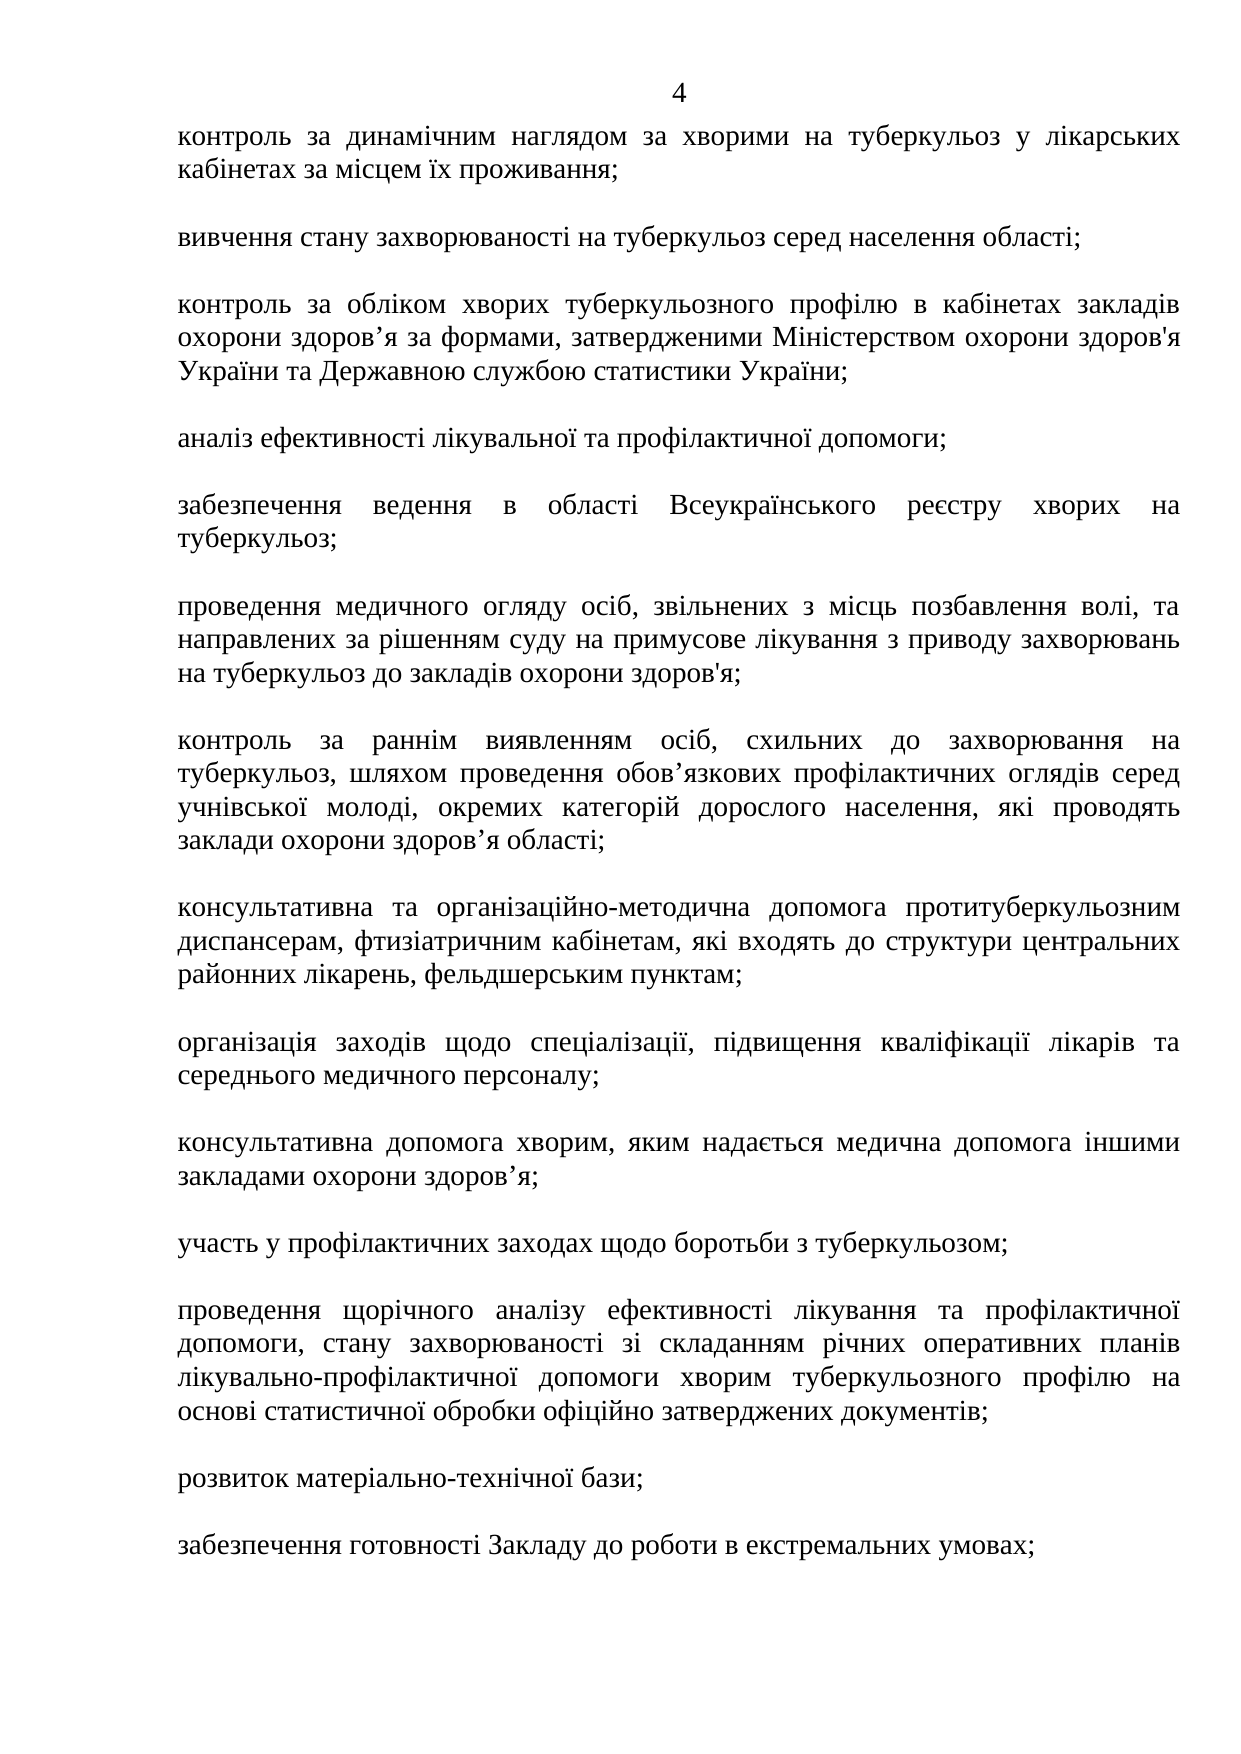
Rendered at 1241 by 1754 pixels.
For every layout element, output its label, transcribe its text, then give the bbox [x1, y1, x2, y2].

text контроль за динамічним наглядом за хворими на туберкульоз у лікарських кабінетах за місцем їх проживання; [177, 118, 1181, 185]
text розвиток матеріально-технічної бази; [177, 1460, 1181, 1493]
text організація заходів щодо спеціалізації, підвищення кваліфікації лікарів та середнього медичного персоналу; [177, 1024, 1181, 1091]
text проведення щорічного аналізу ефективності лікування та профілактичної допомоги, стану захворюваності зі складанням річних оперативних планів лікувально-профілактичної допомоги хворим туберкульозного профілю на основі статистичної обробки офіційно затверджених документів; [177, 1292, 1181, 1426]
text консультативна допомога хворим, яким надається медична допомога іншими закладами охорони здоров’я; [177, 1124, 1181, 1191]
text аналіз ефективності лікувальної та профілактичної допомоги; [177, 420, 1181, 453]
text проведення медичного огляду осіб, звільнених з місць позбавлення волі, та направлених за рішенням суду на примусове лікування з приводу захворювань на туберкульоз до закладів охорони здоров'я; [177, 588, 1181, 688]
text вивчення стану захворюваності на туберкульоз серед населення області; [177, 219, 1181, 252]
text контроль за обліком хворих туберкульозного профілю в кабінетах закладів охорони здоров’я за формами, затвердженими Міністерством охорони здоров'я України та Державною службою статистики України; [177, 286, 1181, 386]
text консультативна та організаційно-методична допомога протитуберкульозним диспансерам, фтизіатричним кабінетам, які входять до структури центральних районних лікарень, фельдшерським пунктам; [177, 889, 1181, 990]
text забезпечення ведення в області Всеукраїнського реєстру хворих на туберкульоз; [177, 487, 1181, 554]
text участь у профілактичних заходах щодо боротьби з туберкульозом; [177, 1225, 1181, 1258]
text контроль за раннім виявленням осіб, схильних до захворювання на туберкульоз, шляхом проведення обов’язкових профілактичних оглядів серед учнівської молоді, окремих категорій дорослого населення, які проводять заклади охорони здоров’я області; [177, 722, 1181, 856]
text забезпечення готовності Закладу до роботи в екстремальних умовах; [177, 1527, 1181, 1560]
